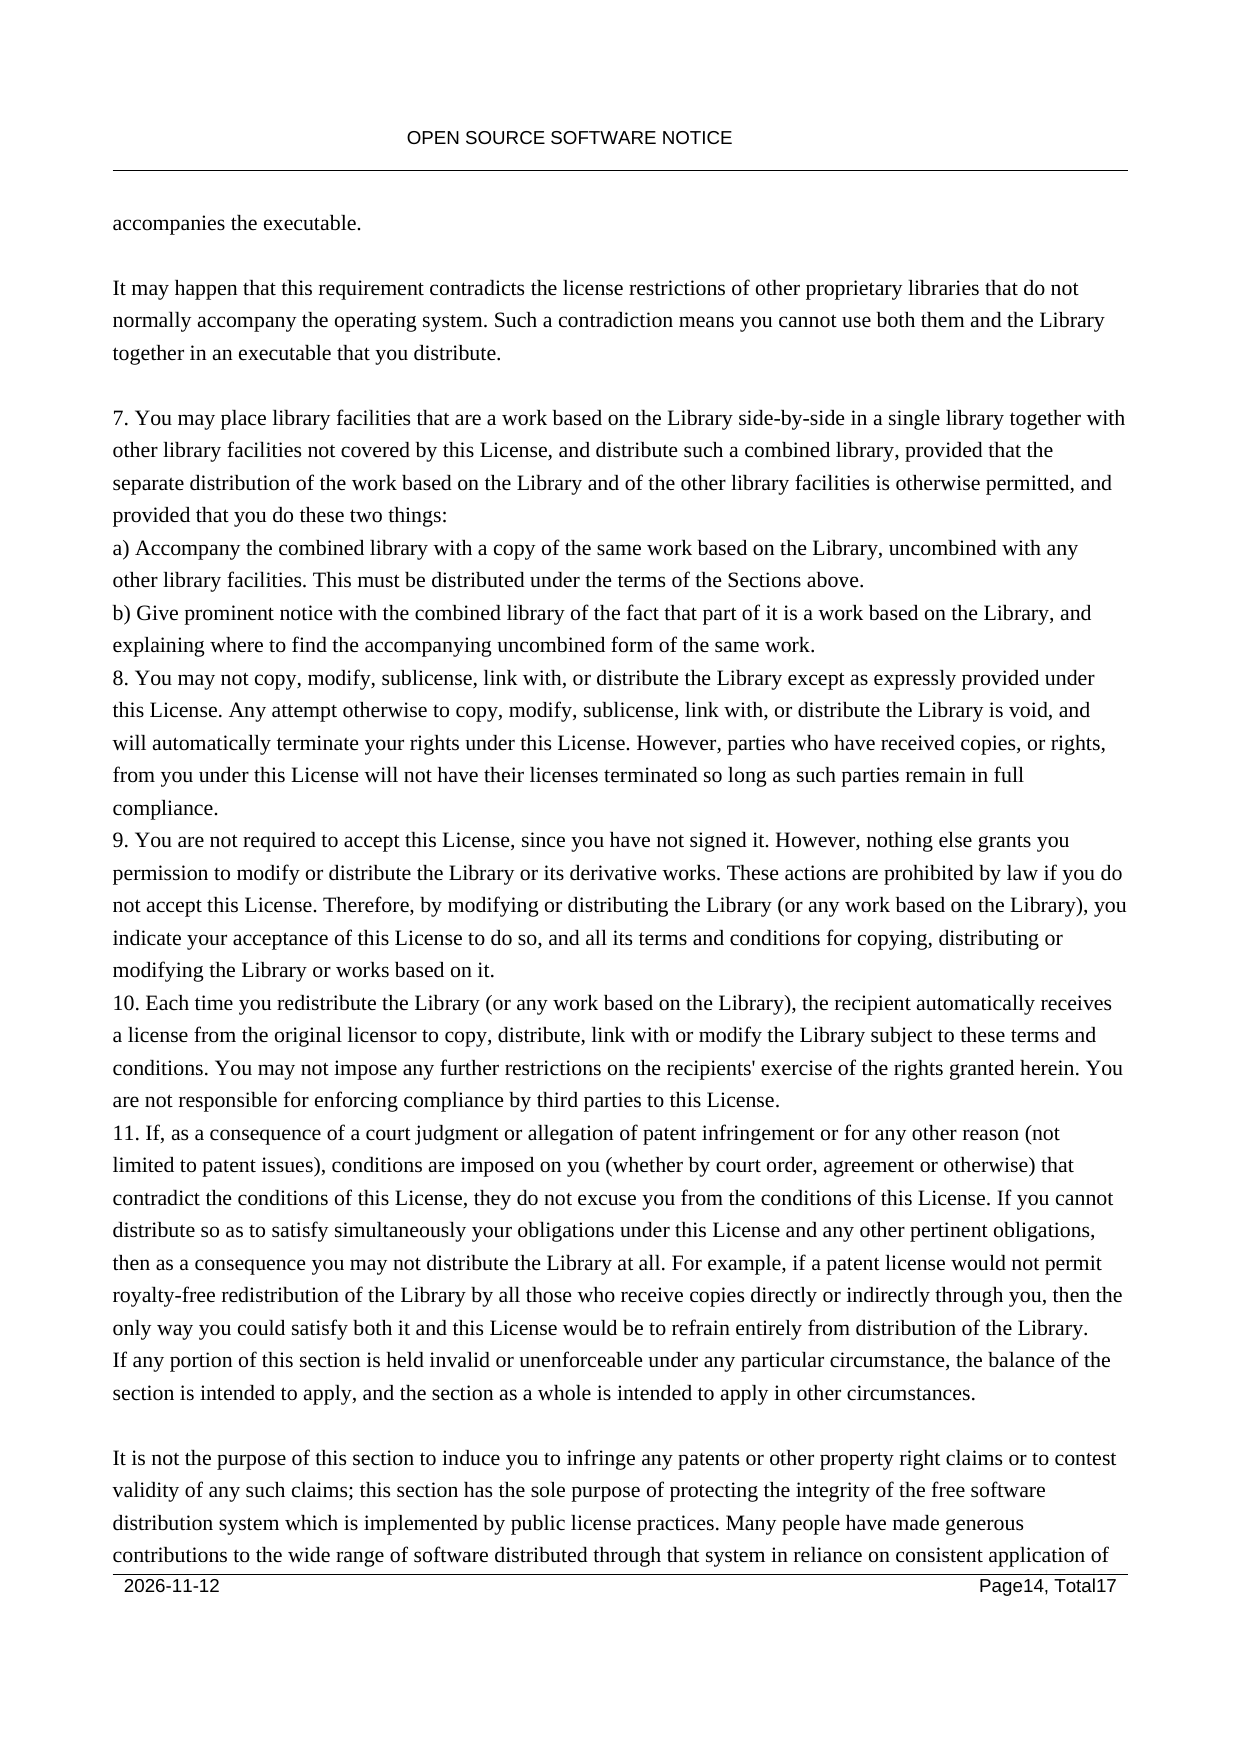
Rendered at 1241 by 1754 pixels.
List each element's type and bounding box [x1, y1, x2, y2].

text [112, 206, 1128, 1571]
